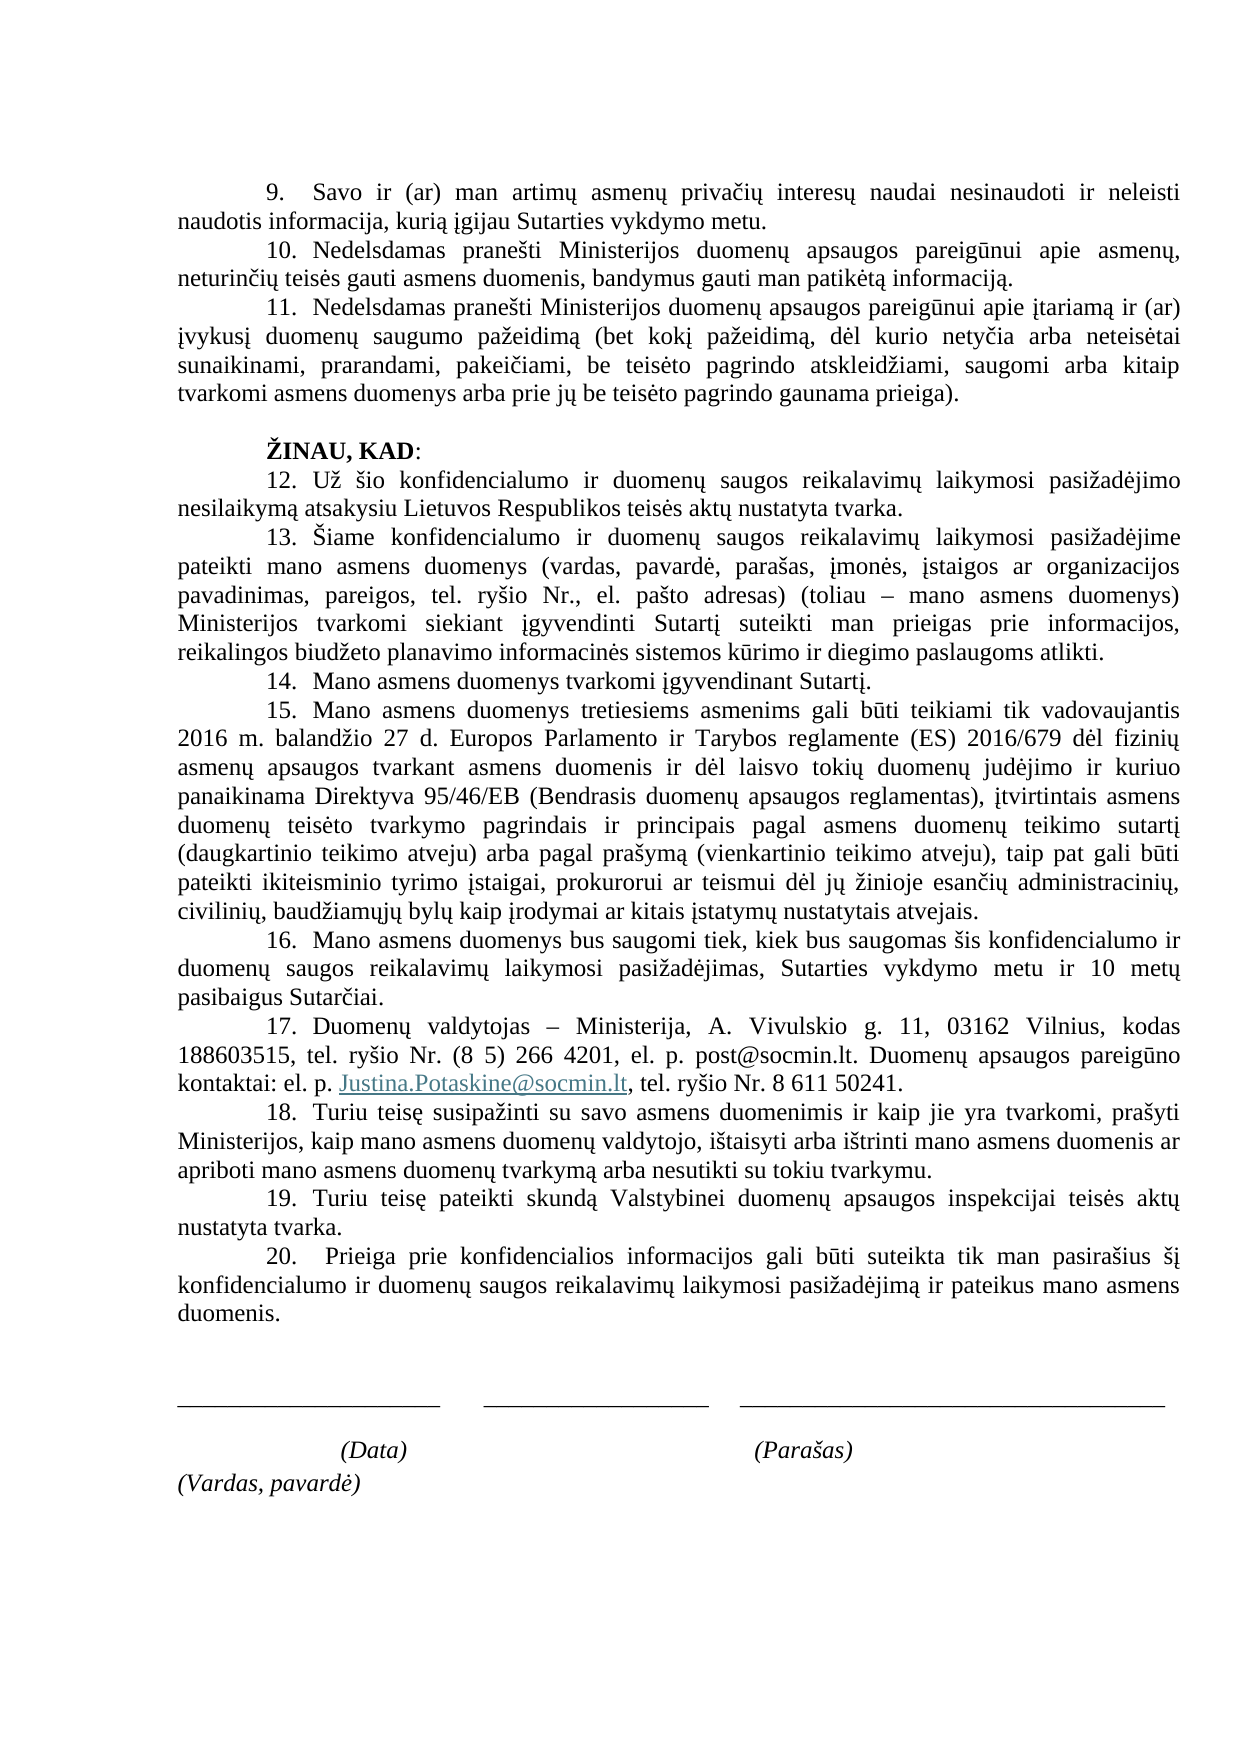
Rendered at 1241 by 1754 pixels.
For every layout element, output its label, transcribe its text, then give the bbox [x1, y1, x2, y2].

text _____________________ __________________ __________________________________ [177, 1381, 1181, 1410]
list Už šio konfidencialumo ir duomenų saugos reikalavimų laikymosi pasižadėjimo nesilaikymą atsakysiu Lietuvos Respublikos teisės aktų nustatyta tvarka. [177, 465, 1181, 522]
list Mano asmens duomenys tvarkomi įgyvendinant Sutartį. [177, 666, 1181, 695]
list Šiame konfidencialumo ir duomenų saugos reikalavimų laikymosi pasižadėjime pateikti mano asmens duomenys (vardas, pavardė, parašas, įmonės, įstaigos ar organizacijos pavadinimas, pareigos, tel. ryšio Nr., el. pašto adresas) (toliau – mano asmens duomenys) Ministerijos tvarkomi siekiant įgyvendinti Sutartį suteikti man prieigas prie informacijos, reikalingos biudžeto planavimo informacinės sistemos kūrimo ir diegimo paslaugoms atlikti. [177, 522, 1181, 666]
list Turiu teisę pateikti skundą Valstybinei duomenų apsaugos inspekcijai teisės aktų nustatyta tvarka. [177, 1183, 1181, 1241]
list Savo ir (ar) man artimų asmenų privačių interesų naudai nesinaudoti ir neleisti naudotis informacija, kurią įgijau Sutarties vykdymo metu. [177, 177, 1181, 235]
list Nedelsdamas pranešti Ministerijos duomenų apsaugos pareigūnui apie įtariamą ir (ar) įvykusį duomenų saugumo pažeidimą (bet kokį pažeidimą, dėl kurio netyčia arba neteisėtai sunaikinami, prarandami, pakeičiami, be teisėto pagrindo atskleidžiami, saugomi arba kitaip tvarkomi asmens duomenys arba prie jų be teisėto pagrindo gaunama prieiga). [177, 292, 1181, 407]
list Nedelsdamas pranešti Ministerijos duomenų apsaugos pareigūnui apie asmenų, neturinčių teisės gauti asmens duomenis, bandymus gauti man patikėtą informaciją. [177, 235, 1181, 292]
list Mano asmens duomenys bus saugomi tiek, kiek bus saugomas šis konfidencialumo ir duomenų saugos reikalavimų laikymosi pasižadėjimas, Sutarties vykdymo metu ir 10 metų pasibaigus Sutarčiai. [177, 925, 1181, 1011]
text ŽINAU, KAD: [177, 436, 1181, 465]
list Duomenų valdytojas – Ministerija, A. Vivulskio g. 11, 03162 Vilnius, kodas 188603515, tel. ryšio Nr. (8 5) 266 4201, el. p. post@socmin.lt. Duomenų apsaugos pareigūno kontaktai: el. p. Justina.Potaskine@socmin.lt, tel. ryšio Nr. 8 611 50241. [177, 1011, 1181, 1097]
list Mano asmens duomenys tretiesiems asmenims gali būti teikiami tik vadovaujantis 2016 m. balandžio 27 d. Europos Parlamento ir Tarybos reglamente (ES) 2016/679 dėl fizinių asmenų apsaugos tvarkant asmens duomenis ir dėl laisvo tokių duomenų judėjimo ir kuriuo panaikinama Direktyva 95/46/EB (Bendrasis duomenų apsaugos reglamentas), įtvirtintais asmens duomenų teisėto tvarkymo pagrindais ir principais pagal asmens duomenų teikimo sutartį (daugkartinio teikimo atveju) arba pagal prašymą (vienkartinio teikimo atveju), taip pat gali būti pateikti ikiteisminio tyrimo įstaigai, prokurorui ar teismui dėl jų žinioje esančių administracinių, civilinių, baudžiamųjų bylų kaip įrodymai ar kitais įstatymų nustatytais atvejais. [177, 695, 1181, 925]
list Prieiga prie konfidencialios informacijos gali būti suteikta tik man pasirašius šį konfidencialumo ir duomenų saugos reikalavimų laikymosi pasižadėjimą ir pateikus mano asmens duomenis. [177, 1241, 1181, 1327]
text (Data) (Parašas) (Vardas, pavardė) [177, 1435, 1181, 1497]
list Turiu teisę susipažinti su savo asmens duomenimis ir kaip jie yra tvarkomi, prašyti Ministerijos, kaip mano asmens duomenų valdytojo, ištaisyti arba ištrinti mano asmens duomenis ar apriboti mano asmens duomenų tvarkymą arba nesutikti su tokiu tvarkymu. [177, 1097, 1181, 1183]
